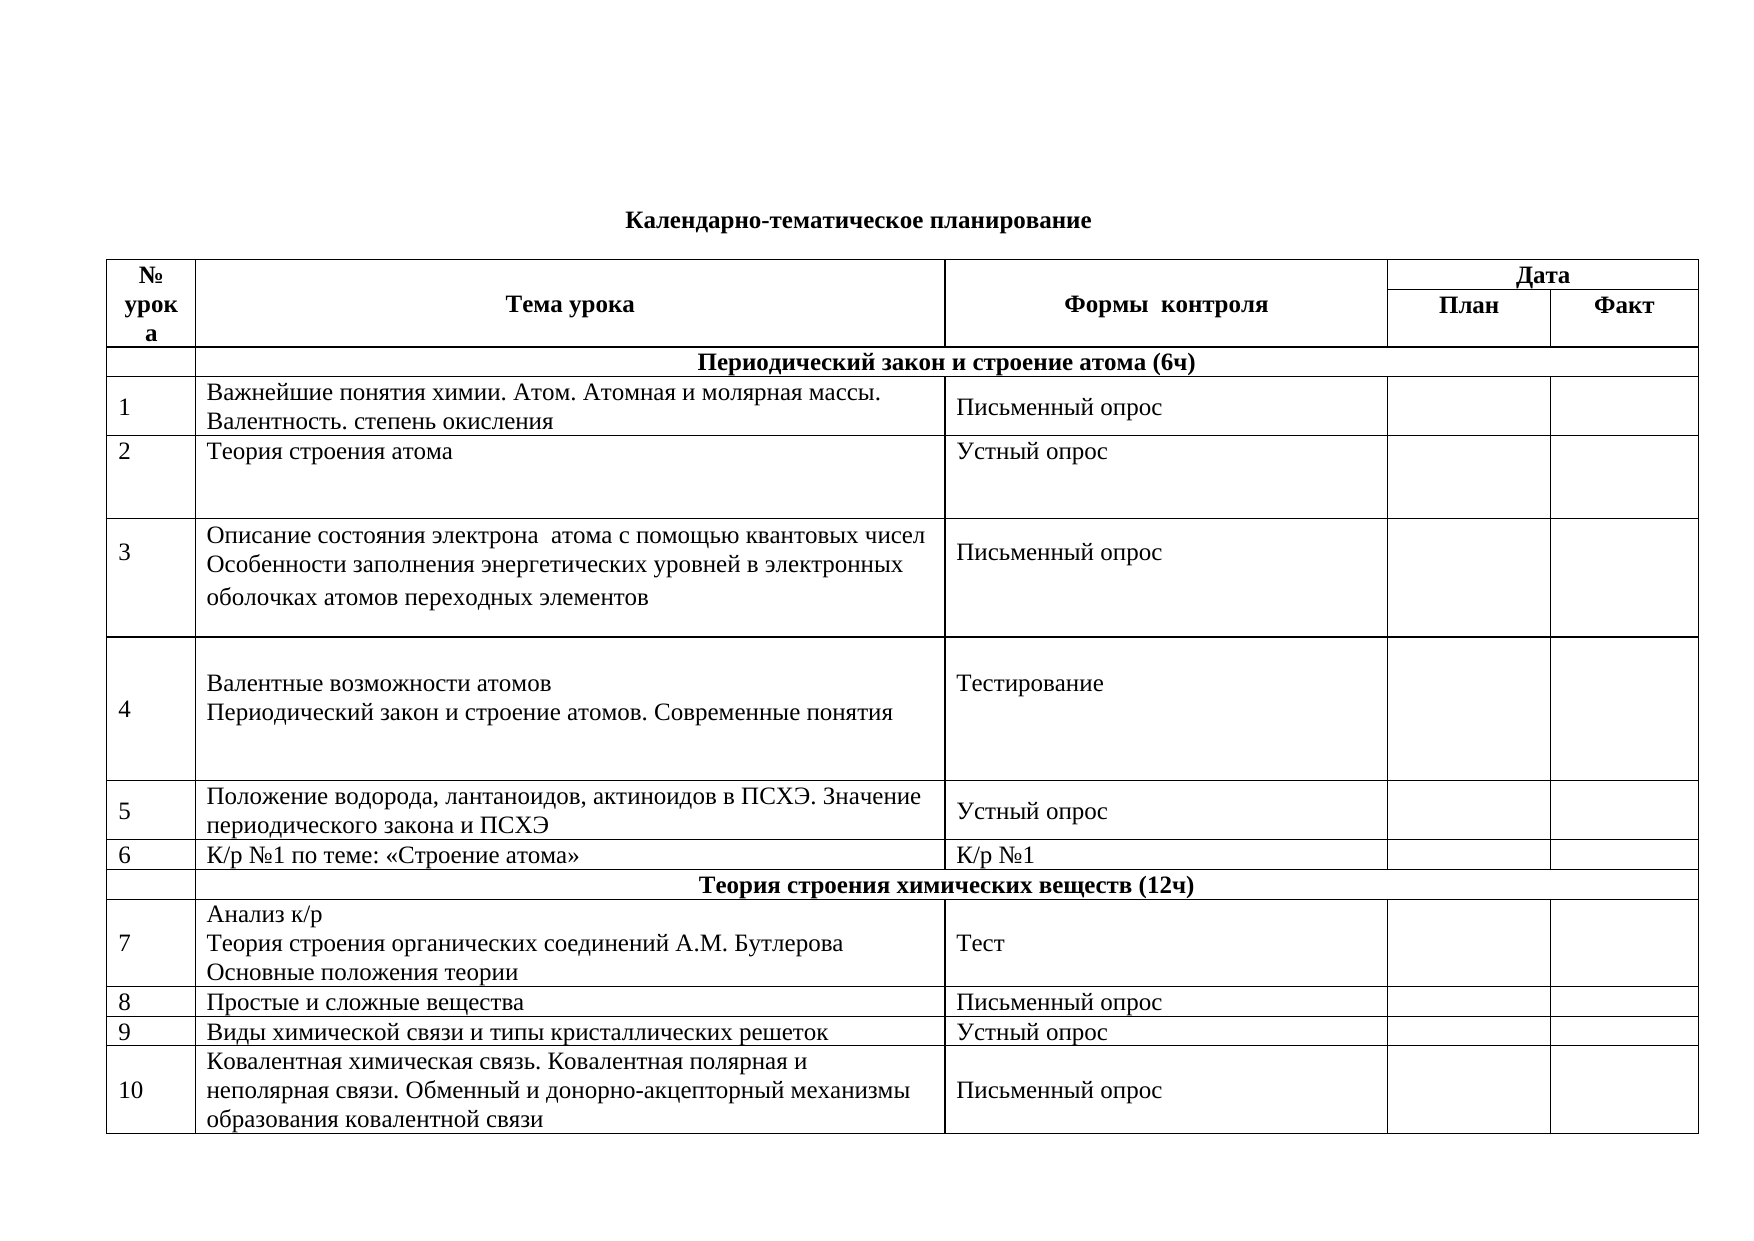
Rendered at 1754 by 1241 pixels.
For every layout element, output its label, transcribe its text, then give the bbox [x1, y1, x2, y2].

table_cell План [1388, 290, 1550, 346]
table_cell Теория строения атома [196, 436, 944, 518]
table_cell Письменный опрос [946, 1046, 1387, 1133]
table_cell 9 [107, 1017, 195, 1045]
table_cell [1388, 436, 1550, 518]
table_cell Важнейшие понятия химии. Атом. Атомная и молярная массы. Валентность. степень окисления [196, 377, 944, 435]
table_cell [1388, 900, 1550, 986]
table_cell Письменный опрос [946, 377, 1387, 435]
table_cell Анализ к/р Теория строения органических соединений А.М. Бутлерова Основные положения теории [196, 900, 944, 986]
table_cell [1388, 1017, 1550, 1045]
table_cell 6 [107, 840, 195, 869]
table_cell Тест [946, 900, 1387, 986]
table_cell 5 [107, 781, 195, 839]
table_cell 10 [107, 1046, 195, 1133]
text Календарно-тематическое планирование [118, 205, 1636, 234]
table_cell Тестирование [946, 638, 1387, 780]
table_cell [1551, 638, 1698, 780]
table_cell [1551, 519, 1698, 636]
table_cell Устный опрос [946, 436, 1387, 518]
table_cell 4 [107, 638, 195, 780]
table_cell Факт [1551, 290, 1698, 346]
table_cell Валентные возможности атомов Периодический закон и строение атомов. Современные понятия [196, 638, 944, 780]
table_cell 7 [107, 900, 195, 986]
table_cell [1388, 781, 1550, 839]
table_cell [1551, 377, 1698, 435]
table_header Дата [1388, 260, 1698, 289]
table_cell [107, 870, 195, 898]
table_cell К/р №1 [946, 840, 1387, 869]
table_cell Теория строения химических веществ (12ч) [196, 870, 1698, 898]
table_cell [1551, 840, 1698, 869]
table_cell Письменный опрос [946, 987, 1387, 1016]
table_cell Виды химической связи и типы кристаллических решеток [196, 1017, 944, 1045]
table_cell 8 [107, 987, 195, 1016]
table_cell К/р №1 по теме: «Строение атома» [196, 840, 944, 869]
table_cell [1551, 900, 1698, 986]
table_cell [1388, 377, 1550, 435]
table_cell [1551, 436, 1698, 518]
table_cell [1388, 840, 1550, 869]
table_cell [1388, 519, 1550, 636]
table_cell Положение водорода, лантаноидов, актиноидов в ПСХЭ. Значение периодического закона и ПСХЭ [196, 781, 944, 839]
table_cell Устный опрос [946, 1017, 1387, 1045]
table_cell [1388, 1046, 1550, 1133]
table_header Тема урока [196, 260, 944, 346]
table_header № урока [107, 260, 195, 346]
table_cell [1551, 1046, 1698, 1133]
table_cell 1 [107, 377, 195, 435]
table_cell [1388, 987, 1550, 1016]
table_cell 2 [107, 436, 195, 518]
table_cell 3 [107, 519, 195, 636]
table_cell [107, 348, 195, 376]
table_cell Устный опрос [946, 781, 1387, 839]
table_cell Описание состояния электрона атома с помощью квантовых чисел Особенности заполнения энергетических уровней в электронных оболочках атомов переходных элементов [196, 519, 944, 636]
table_cell [1551, 1017, 1698, 1045]
table_cell [1551, 781, 1698, 839]
table_cell Периодический закон и строение атома (6ч) [196, 348, 1698, 376]
table_cell [1388, 638, 1550, 780]
table_cell [1551, 987, 1698, 1016]
table_cell Письменный опрос [946, 519, 1387, 636]
table_cell Ковалентная химическая связь. Ковалентная полярная и неполярная связи. Обменный и донорно-акцепторный механизмы образования ковалентной связи [196, 1046, 944, 1133]
table_cell Простые и сложные вещества [196, 987, 944, 1016]
table_header Формы контроля [946, 260, 1387, 346]
